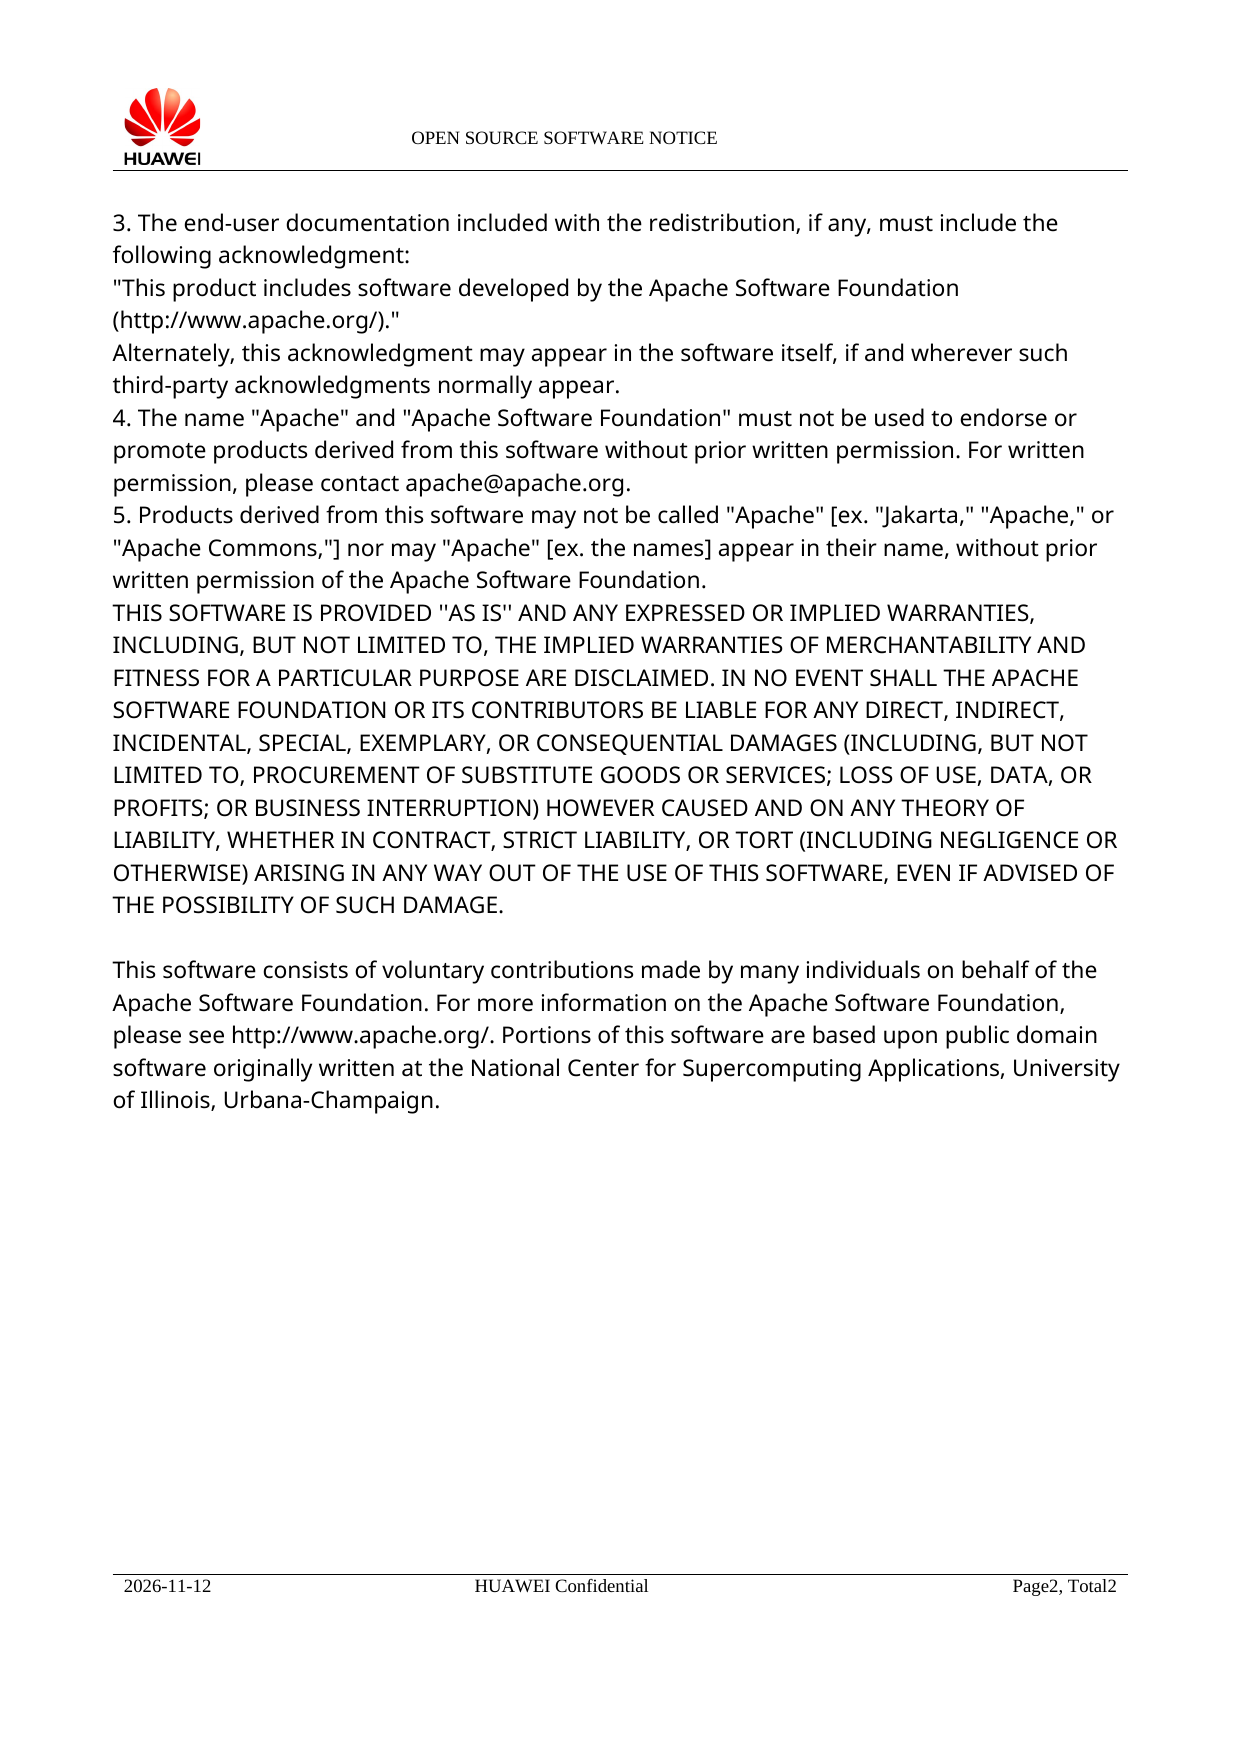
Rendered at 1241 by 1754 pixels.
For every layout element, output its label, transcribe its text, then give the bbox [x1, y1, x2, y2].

text 3. The end-user documentation included with the redistribution, if any, must include the following acknowledgment: [112, 206, 1128, 271]
text 4. The name "Apache" and "Apache Software Foundation" must not be used to endorse or promote products derived from this software without prior written permission. For written permission, please contact apache@apache.org. [112, 401, 1128, 499]
text "This product includes software developed by the Apache Software Foundation (http://www.apache.org/)." [112, 271, 1128, 336]
text 5. Products derived from this software may not be called "Apache" [ex. "Jakarta," "Apache," or "Apache Commons,"] nor may "Apache" [ex. the names] appear in their name, without prior written permission of the Apache Software Foundation. [112, 499, 1128, 596]
picture [124, 88, 201, 165]
text This software consists of voluntary contributions made by many individuals on behalf of the Apache Software Foundation. For more information on the Apache Software Foundation, please see http://www.apache.org/. Portions of this software are based upon public domain software originally written at the National Center for Supercomputing Applications, University of Illinois, Urbana-Champaign. [112, 954, 1128, 1116]
text THIS SOFTWARE IS PROVIDED ''AS IS'' AND ANY EXPRESSED OR IMPLIED WARRANTIES, INCLUDING, BUT NOT LIMITED TO, THE IMPLIED WARRANTIES OF MERCHANTABILITY AND FITNESS FOR A PARTICULAR PURPOSE ARE DISCLAIMED. IN NO EVENT SHALL THE APACHE SOFTWARE FOUNDATION OR ITS CONTRIBUTORS BE LIABLE FOR ANY DIRECT, INDIRECT, INCIDENTAL, SPECIAL, EXEMPLARY, OR CONSEQUENTIAL DAMAGES (INCLUDING, BUT NOT LIMITED TO, PROCUREMENT OF SUBSTITUTE GOODS OR SERVICES; LOSS OF USE, DATA, OR PROFITS; OR BUSINESS INTERRUPTION) HOWEVER CAUSED AND ON ANY THEORY OF LIABILITY, WHETHER IN CONTRACT, STRICT LIABILITY, OR TORT (INCLUDING NEGLIGENCE OR OTHERWISE) ARISING IN ANY WAY OUT OF THE USE OF THIS SOFTWARE, EVEN IF ADVISED OF THE POSSIBILITY OF SUCH DAMAGE. [112, 596, 1128, 921]
text Alternately, this acknowledgment may appear in the software itself, if and wherever such third-party acknowledgments normally appear. [112, 336, 1128, 401]
